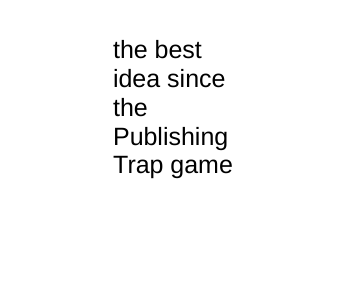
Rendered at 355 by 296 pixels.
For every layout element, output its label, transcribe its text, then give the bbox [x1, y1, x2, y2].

text the best idea since the Publishing Trap game [113, 35, 242, 179]
